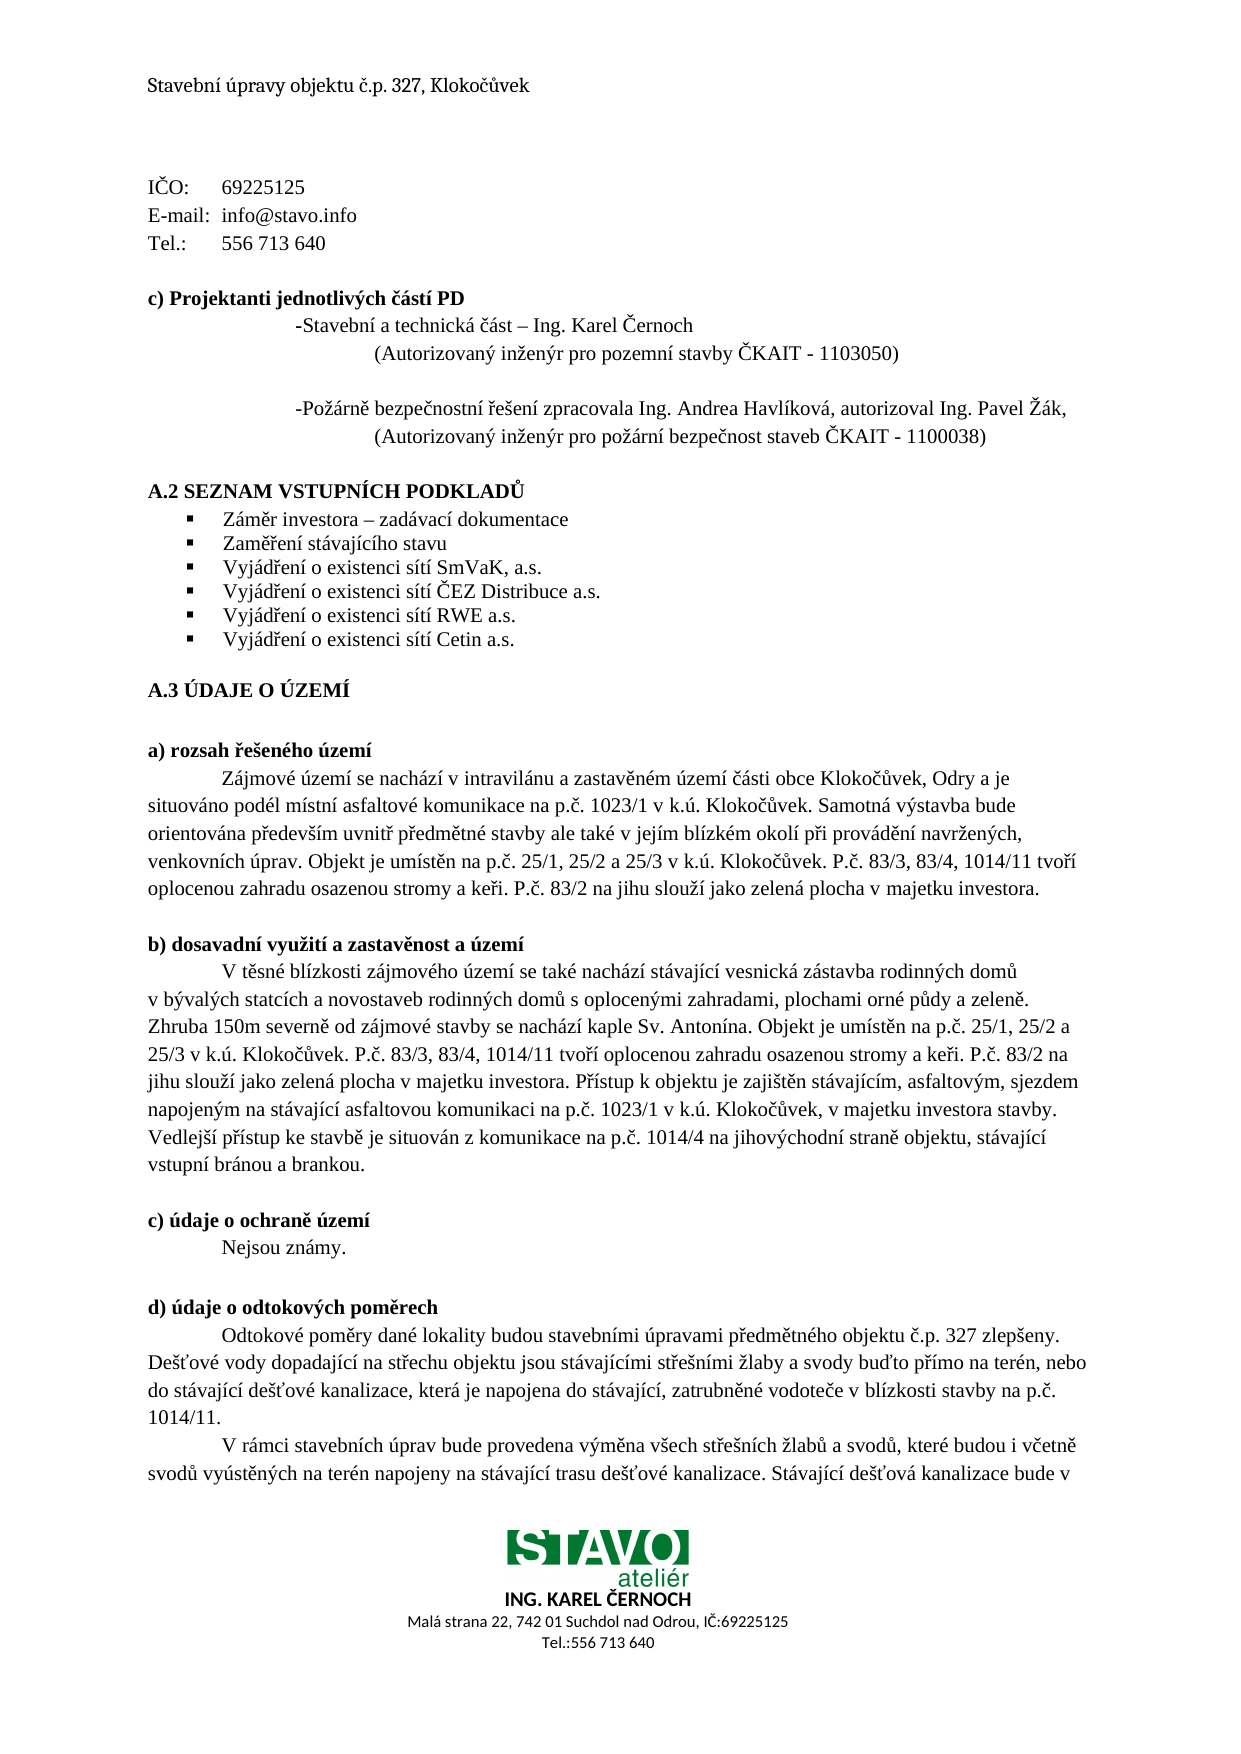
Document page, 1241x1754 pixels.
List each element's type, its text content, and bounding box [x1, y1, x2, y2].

text a) rozsah řešeného území [148, 738, 1093, 762]
text -Stavební a technická část – Ing. Karel Černoch [148, 313, 1093, 337]
list Vyjádření o existenci sítí Cetin a.s. [185, 627, 1093, 651]
text Nejsou známy. [148, 1235, 1093, 1259]
list Zaměření stávajícího stavu [185, 531, 1093, 554]
text b) dosavadní využití a zastavěnost a území [148, 931, 1093, 956]
list Vyjádření o existenci sítí SmVaK, a.s. [185, 554, 1093, 579]
list Vyjádření o existenci sítí RWE a.s. [185, 603, 1093, 627]
text IČO: 69225125 [148, 175, 1093, 199]
text -Požárně bezpečnostní řešení zpracovala Ing. Andrea Havlíková, autorizoval Ing. Pavel Žák, [221, 396, 1093, 420]
picture [507, 1530, 689, 1587]
text A.2 SEZNAM VSTUPNÍCH PODKLADŮ [148, 479, 1093, 503]
text Zájmové území se nachází v intravilánu a zastavěném území části obce Klokočůvek, Odry a je situováno podél místní asfaltové komunikace na p.č. 1023/1 v k.ú. Klokočůvek. Samotná výstavba bude orientována především uvnitř předmětné stavby ale také v jejím blízkém okolí při provádění navržených, venkovních úprav. Objekt je umístěn na p.č. 25/1, 25/2 a 25/3 v k.ú. Klokočůvek. P.č. 83/3, 83/4, 1014/11 tvoří oplocenou zahradu osazenou stromy a keři. P.č. 83/2 na jihu slouží jako zelená plocha v majetku investora. [148, 766, 1093, 900]
text Odtokové poměry dané lokality budou stavebními úpravami předmětného objektu č.p. 327 zlepšeny. Dešťové vody dopadající na střechu objektu jsou stávajícími střešními žlaby a svody buďto přímo na terén, nebo do stávající dešťové kanalizace, která je napojena do stávající, zatrubněné vodoteče v blízkosti stavby na p.č. 1014/11. [148, 1322, 1093, 1429]
text A.3 ÚDAJE O ÚZEMÍ [148, 678, 1093, 702]
list Vyjádření o existenci sítí ČEZ Distribuce a.s. [185, 579, 1093, 603]
text E-mail: info@stavo.info [148, 203, 1093, 227]
text Tel.: 556 713 640 [148, 230, 1093, 254]
text d) údaje o odtokových poměrech [148, 1295, 1093, 1319]
list Záměr investora – zadávací dokumentace [185, 506, 1093, 531]
text (Autorizovaný inženýr pro požární bezpečnost staveb ČKAIT - 1100038) [295, 424, 1093, 448]
text (Autorizovaný inženýr pro pozemní stavby ČKAIT - 1103050) [295, 341, 1093, 365]
text c) údaje o ochraně území [148, 1207, 1093, 1232]
text V těsné blízkosti zájmového území se také nachází stávající vesnická zástavba rodinných domů v bývalých statcích a novostaveb rodinných domů s oplocenými zahradami, plochami orné půdy a zeleně. Zhruba 150m severně od zájmové stavby se nachází kaple Sv. Antonína. Objekt je umístěn na p.č. 25/1, 25/2 a 25/3 v k.ú. Klokočůvek. P.č. 83/3, 83/4, 1014/11 tvoří oplocenou zahradu osazenou stromy a keři. P.č. 83/2 na jihu slouží jako zelená plocha v majetku investora. Přístup k objektu je zajištěn stávajícím, asfaltovým, sjezdem napojeným na stávající asfaltovou komunikaci na p.č. 1023/1 v k.ú. Klokočůvek, v majetku investora stavby. Vedlejší přístup ke stavbě je situován z komunikace na p.č. 1014/4 na jihovýchodní straně objektu, stávající vstupní bránou a brankou. [148, 959, 1093, 1176]
text c) Projektanti jednotlivých částí PD [148, 286, 1093, 310]
